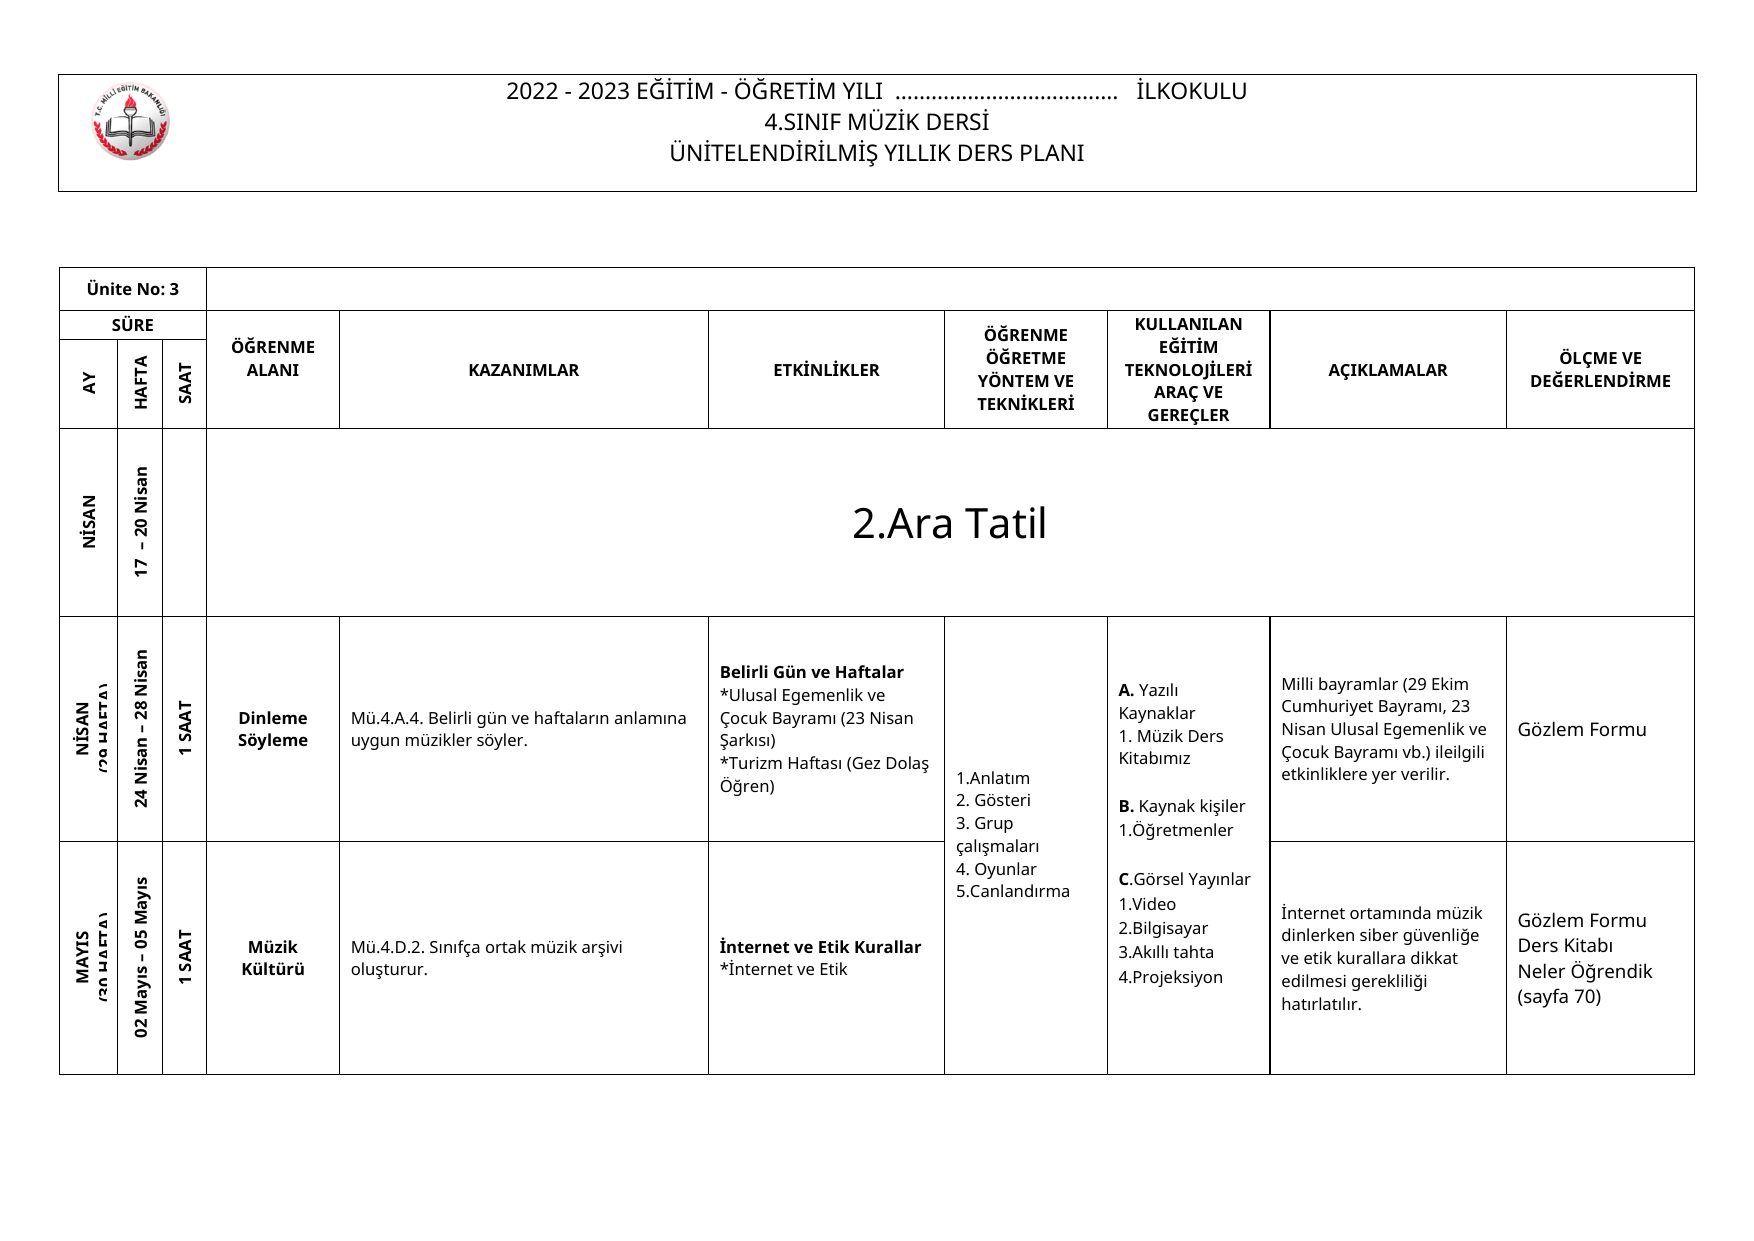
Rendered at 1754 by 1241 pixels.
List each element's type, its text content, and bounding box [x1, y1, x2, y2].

table_cell KULLANILAN EĞİTİM TEKNOLOJİLERİ ARAÇ VE GEREÇLER [1108, 311, 1269, 428]
table_cell KAZANIMLAR [340, 311, 708, 428]
table_cell NİSAN (29.HAFTA) [60, 617, 117, 841]
table_cell Mü.4.A.4. Belirli gün ve haftaların anlamına uygun müzikler söyler. [340, 617, 708, 841]
table_cell Belirli Gün ve Haftalar *Ulusal Egemenlik ve Çocuk Bayramı (23 Nisan Şarkısı) *Turizm Haftası (Gez Dolaş Öğren) [709, 617, 944, 841]
table_cell ÖĞRENME ÖĞRETME YÖNTEM VE TEKNİKLERİ [945, 311, 1107, 428]
table_cell SAAT [163, 340, 206, 428]
table_cell HAFTA [118, 340, 162, 428]
table_header [207, 268, 1694, 310]
table_cell NİSAN [60, 429, 117, 616]
table_cell Gözlem Formu Ders Kitabı Neler Öğrendik (sayfa 70) [1507, 842, 1694, 1074]
table_cell 1.Anlatım 2. Gösteri 3. Grup çalışmaları 4. Oyunlar 5.Canlandırma [945, 617, 1107, 1074]
table_cell A. Yazılı Kaynaklar 1. Müzik Ders Kitabımız B. Kaynak kişiler 1.Öğretmenler C.Görsel Yayınlar 1.Video 2.Bilgisayar 3.Akıllı tahta 4.Projeksiyon [1108, 617, 1269, 1074]
table_cell AY [60, 340, 117, 428]
table_cell ÖLÇME VE DEĞERLENDİRME [1507, 311, 1694, 428]
table_cell İnternet ortamında müzik dinlerken siber güvenliğe ve etik kurallara dikkat edilmesi gerekliliği hatırlatılır. [1271, 842, 1506, 1074]
table_cell İnternet ve Etik Kurallar *İnternet ve Etik [709, 842, 944, 1074]
table_cell 17 – 20 Nisan [118, 429, 162, 616]
table_cell 24 Nisan – 28 Nisan [118, 617, 162, 841]
picture [85, 77, 175, 167]
table_cell ÖĞRENME ALANI [207, 311, 339, 428]
table_cell AÇIKLAMALAR [1271, 311, 1506, 428]
table_cell 2.Ara Tatil [207, 429, 1694, 616]
table_cell ETKİNLİKLER [709, 311, 944, 428]
table_cell [163, 429, 206, 616]
table_cell Gözlem Formu [1507, 617, 1694, 841]
table_cell 1 SAAT [163, 617, 206, 841]
table_cell MAYIS (30.HAFTA) [60, 842, 117, 1074]
table_cell 1 SAAT [163, 842, 206, 1074]
table_cell SÜRE [60, 311, 206, 338]
table_header Ünite No: 3 [60, 268, 206, 310]
table_cell 02 Mayıs – 05 Mayıs [118, 842, 162, 1074]
table_cell Müzik Kültürü [207, 842, 339, 1074]
table_cell Mü.4.D.2. Sınıfça ortak müzik arşivi oluşturur. [340, 842, 708, 1074]
table_cell Milli bayramlar (29 Ekim Cumhuriyet Bayramı, 23 Nisan Ulusal Egemenlik ve Çocuk Bayramı vb.) ileilgili etkinliklere yer verilir. [1271, 617, 1506, 841]
table_cell Dinleme Söyleme [207, 617, 339, 841]
